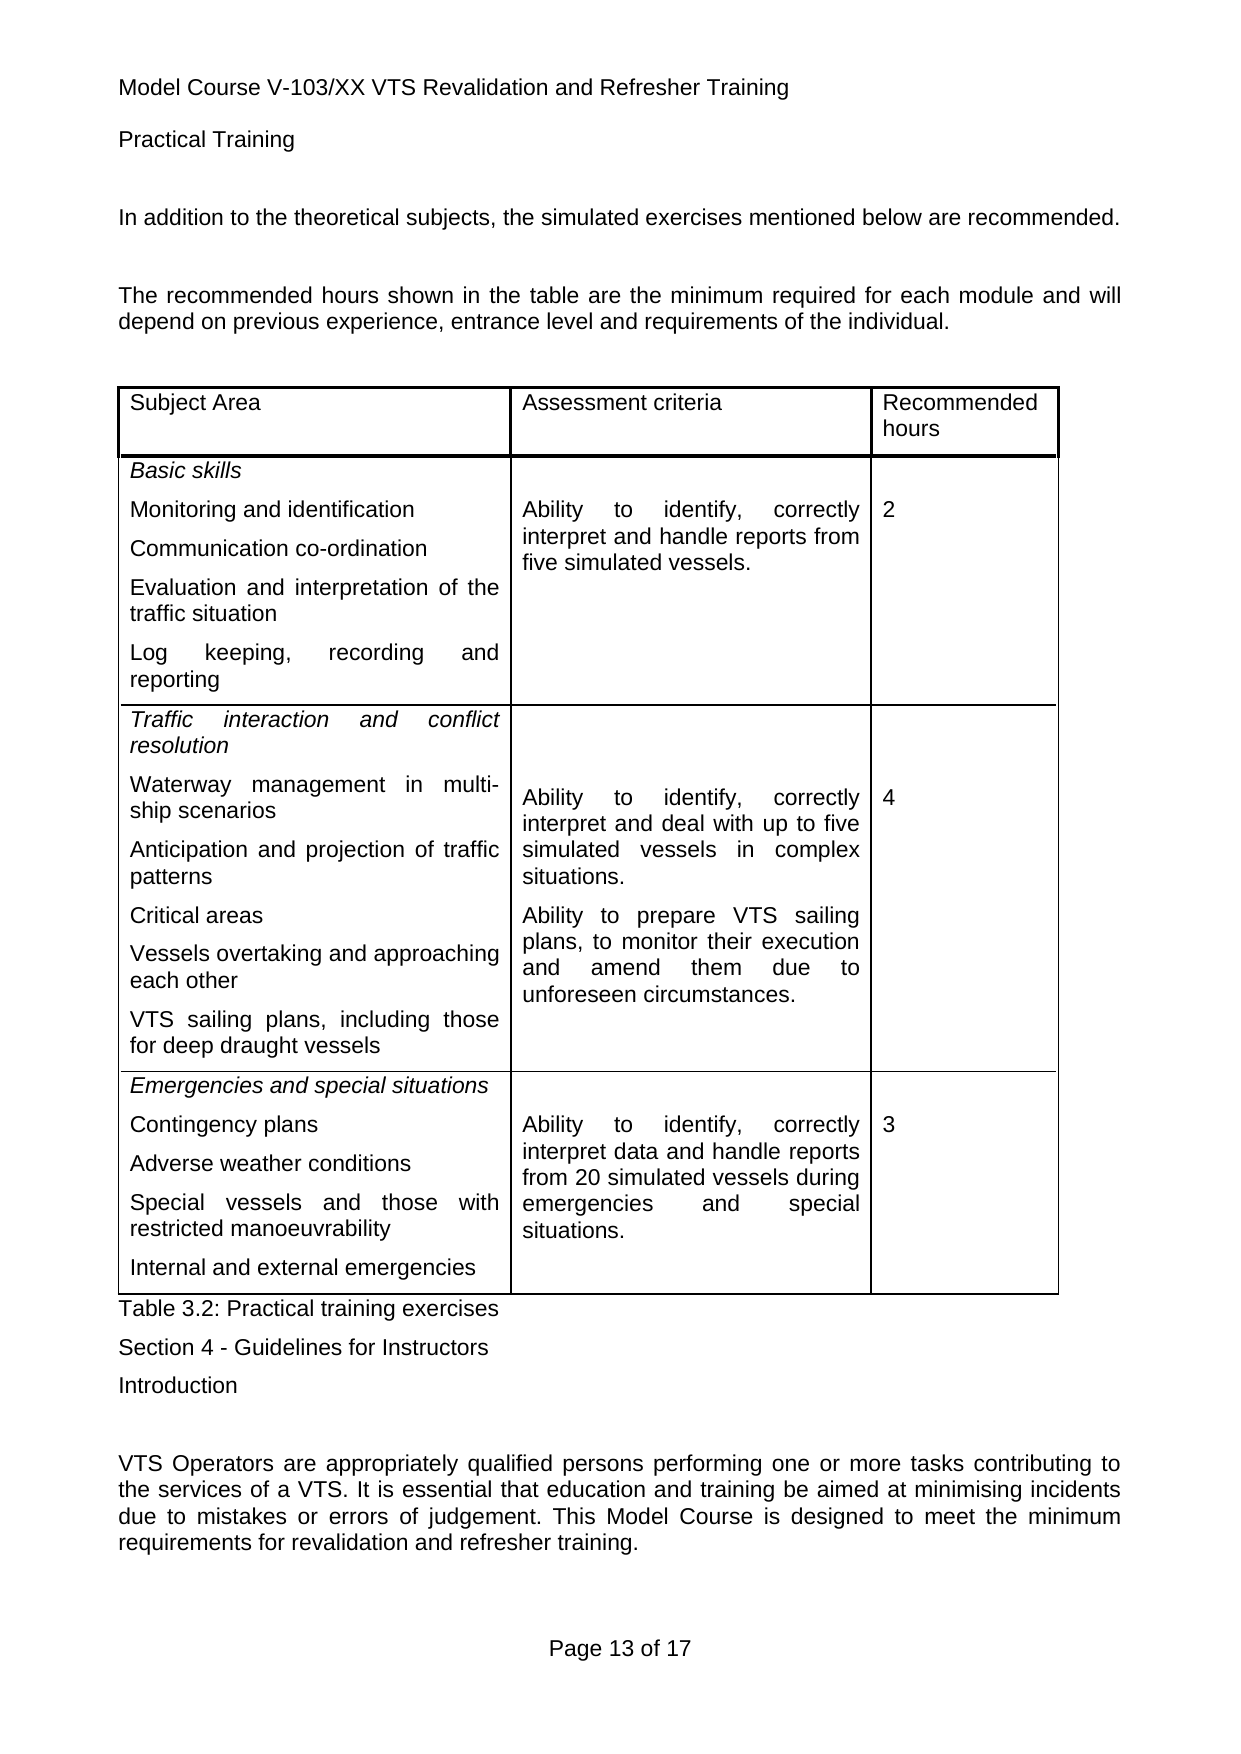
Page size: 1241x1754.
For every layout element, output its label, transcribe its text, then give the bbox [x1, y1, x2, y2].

table_header Assessment criteria [512, 389, 870, 454]
text In addition to the theoretical subjects, the simulated exercises mentioned below are recommended. [118, 204, 1122, 231]
table_cell 4 [872, 704, 1058, 1071]
table_header Subject Area [120, 389, 509, 454]
table_cell Ability to identify, correctly interpret and handle reports from five simulated vessels. [512, 458, 870, 704]
table_cell Emergencies and special situations Contingency plans Adverse weather conditions Special vessels and those with restricted manoeuvrability Internal and external emergencies [119, 1071, 510, 1293]
table_cell 3 [872, 1071, 1058, 1293]
table_cell Basic skills Monitoring and identification Communication co-ordination Evaluation and interpretation of the traffic situation Log keeping, recording and reporting [119, 455, 510, 704]
text The recommended hours shown in the table are the minimum required for each module and will depend on previous experience, entrance level and requirements of the individual. [118, 282, 1122, 334]
text Introduction [118, 1372, 1122, 1399]
table_cell Ability to identify, correctly interpret and deal with up to five simulated vessels in complex situations. Ability to prepare VTS sailing plans, to monitor their execution and amend them due to unforeseen circumstances. [512, 706, 870, 1071]
text Table 3.2: Practical training exercises [118, 1294, 1122, 1321]
table_cell Ability to identify, correctly interpret data and handle reports from 20 simulated vessels during emergencies and special situations. [512, 1072, 870, 1293]
table_cell 2 [872, 454, 1058, 704]
table_header Recommended hours [873, 389, 1057, 454]
text Section 4 - Guidelines for Instructors [118, 1333, 1122, 1360]
text Practical Training [118, 126, 1122, 153]
text VTS Operators are appropriately qualified persons performing one or more tasks contributing to the services of a VTS. It is essential that education and training be aimed at minimising incidents due to mistakes or errors of judgement. This Model Course is designed to meet the minimum requirements for revalidation and refresher training. [118, 1450, 1122, 1555]
table_cell Traffic interaction and conflict resolution Waterway management in multi-ship scenarios Anticipation and projection of traffic patterns Critical areas Vessels overtaking and approaching each other VTS sailing plans, including those for deep draught vessels [119, 704, 510, 1071]
